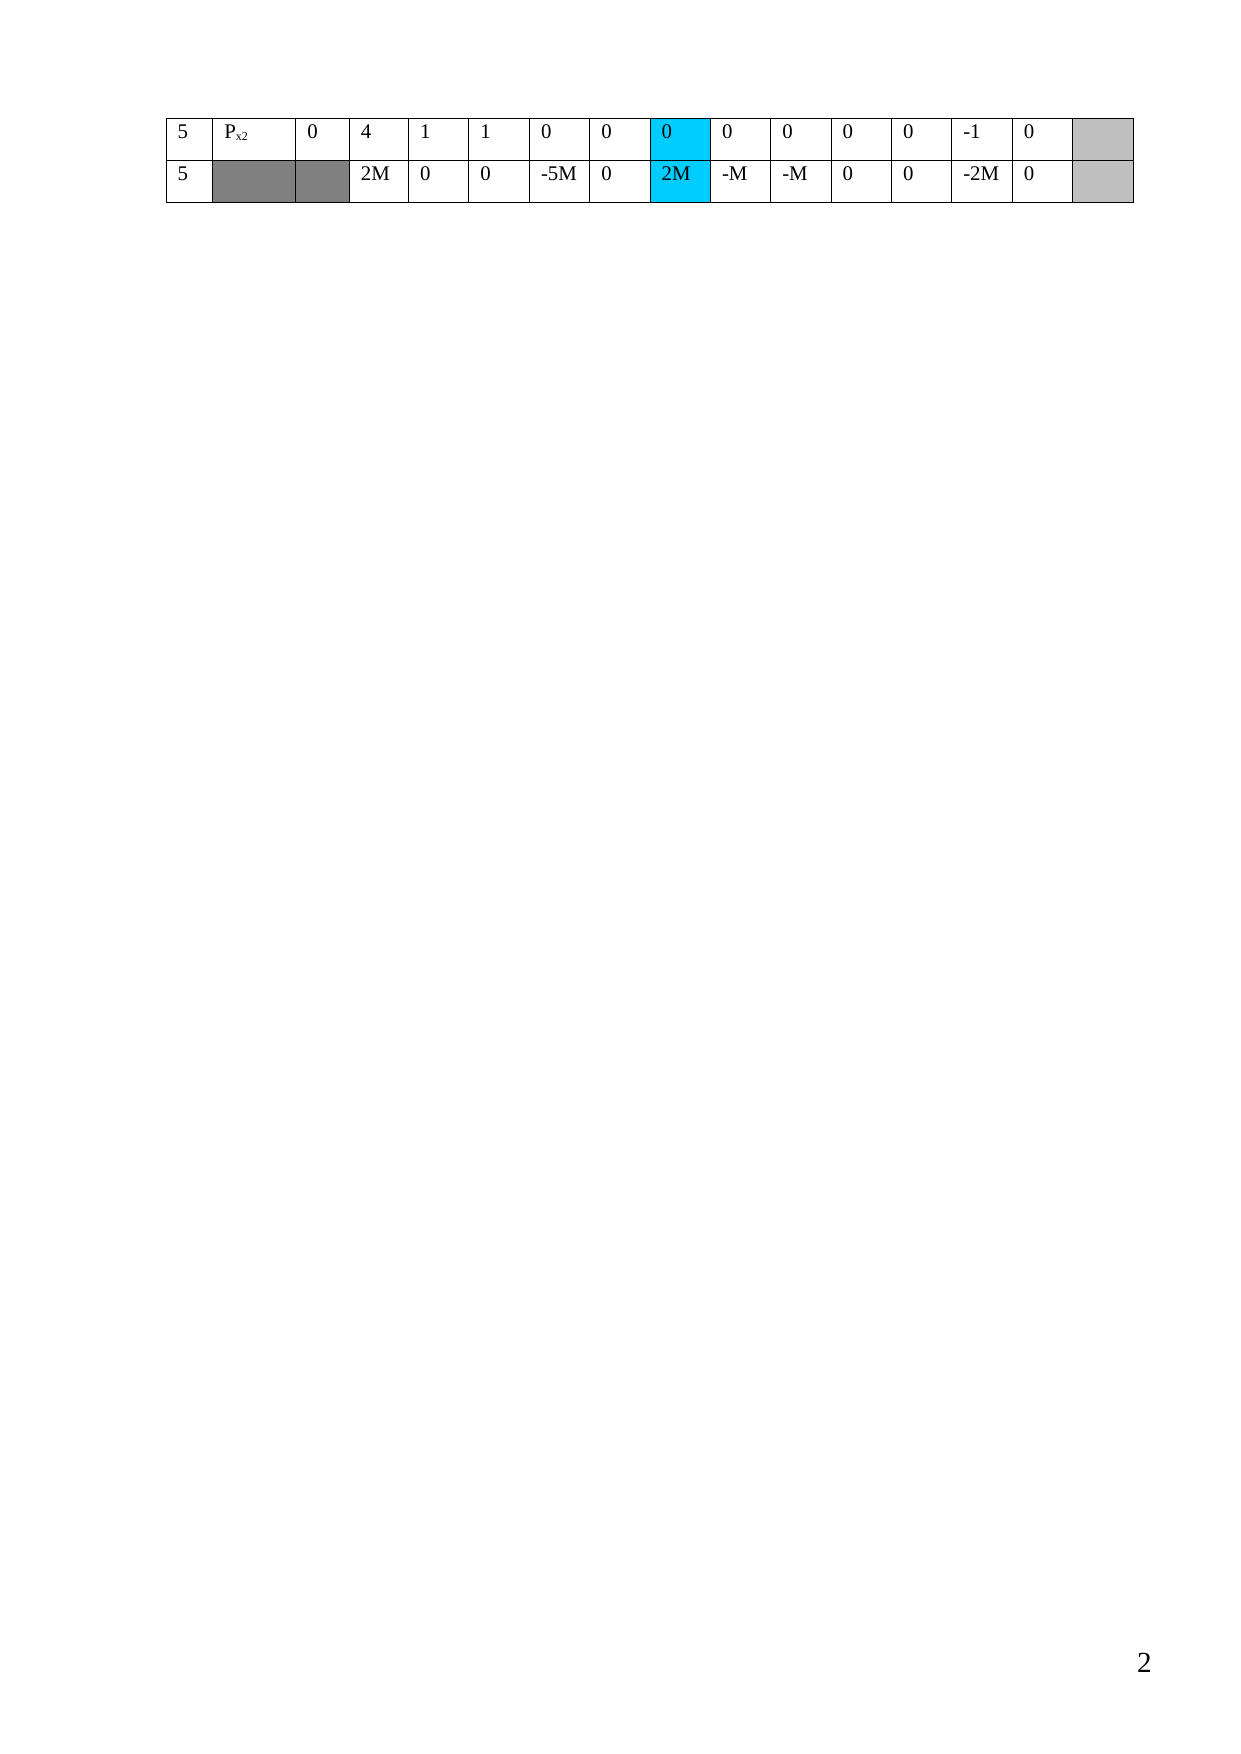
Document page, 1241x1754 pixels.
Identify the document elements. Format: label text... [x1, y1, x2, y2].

table_cell 0 [1013, 161, 1072, 202]
table_cell [213, 161, 295, 202]
table_cell 0 [892, 161, 951, 202]
table_cell 0 [651, 119, 710, 160]
table_cell -1 [952, 119, 1012, 160]
table_cell 0 [469, 161, 529, 202]
table_cell 5 [167, 161, 212, 202]
table_cell -2M [952, 161, 1012, 202]
table_cell 0 [832, 161, 891, 202]
table_cell 0 [590, 161, 650, 202]
table_cell 0 [832, 119, 891, 160]
table_cell -M [711, 161, 770, 202]
table_cell 0 [771, 119, 831, 160]
table_cell [1073, 119, 1133, 160]
table_cell 0 [296, 119, 349, 160]
table_cell -5M [530, 161, 589, 202]
table_cell Px2 [213, 119, 295, 160]
table_cell 0 [1013, 119, 1072, 160]
table_cell [1073, 161, 1133, 202]
table_cell 0 [409, 161, 468, 202]
table_cell 0 [711, 119, 770, 160]
table_cell 0 [530, 119, 589, 160]
table_cell 4 [350, 119, 408, 160]
table_cell 0 [892, 119, 951, 160]
table_cell 1 [409, 119, 468, 160]
table_cell [296, 161, 349, 202]
table_cell 2M [651, 161, 710, 202]
table_cell 1 [469, 119, 529, 160]
table_cell 0 [590, 119, 650, 160]
table_cell 5 [167, 119, 212, 160]
table_cell -M [771, 161, 831, 202]
table_cell 2M [350, 161, 408, 202]
